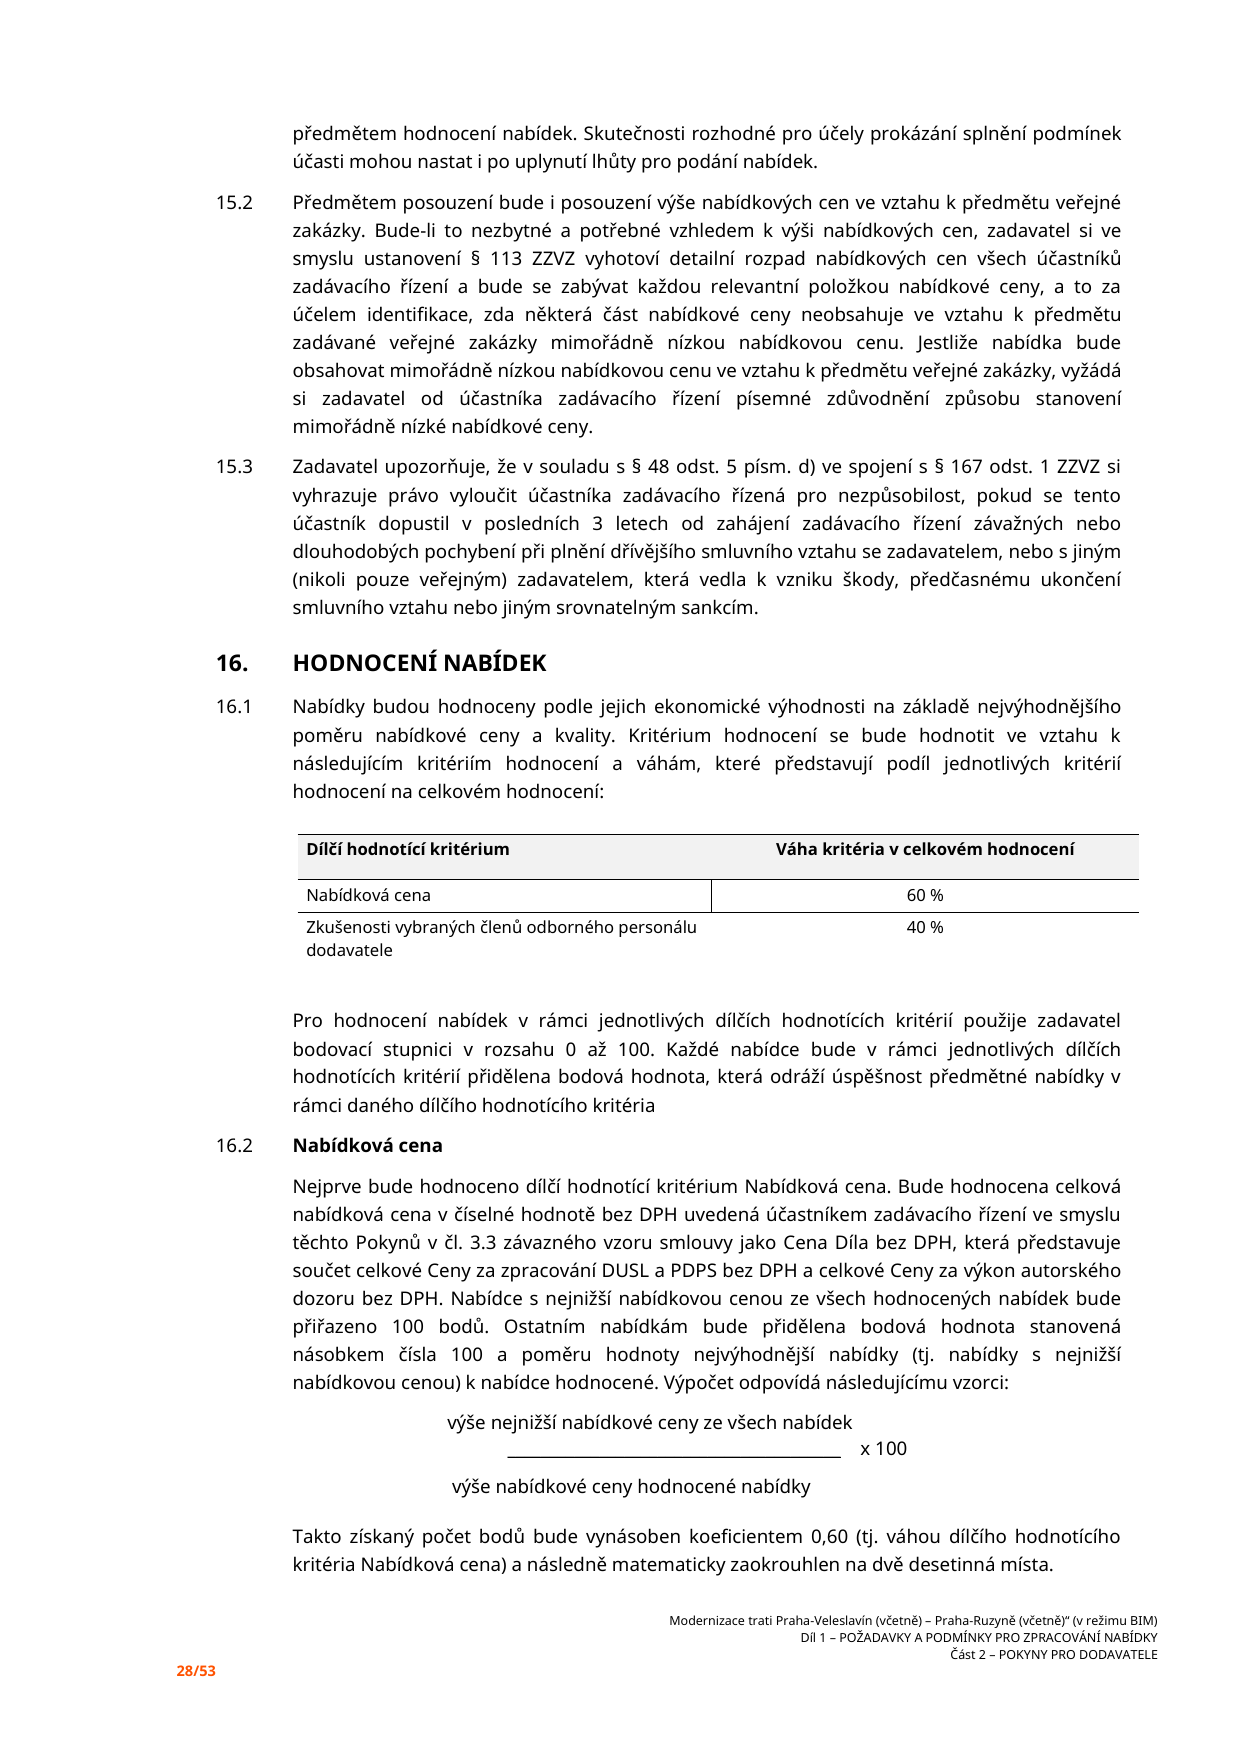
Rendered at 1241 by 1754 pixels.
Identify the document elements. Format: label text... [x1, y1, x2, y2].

table_header Dílčí hodnotící kritérium [298, 835, 711, 879]
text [216, 121, 1122, 174]
text Nabídková cena [216, 1132, 1122, 1158]
text Nabídky budou hodnoceny podle jejich ekonomické výhodnosti na základě nejvýhodnějšího poměru nabídkové ceny a kvality. Kritérium hodnocení se bude hodnotit ve vztahu k následujícím kritériím hodnocení a váhám, které představují podíl jednotlivých kritérií hodnocení na celkovém hodnocení: [216, 694, 1122, 803]
table_cell 60 % [712, 880, 1139, 912]
text Zadavatel upozorňuje, že v souladu s § 48 odst. 5 písm. d) ve spojení s § 167 odst. 1 ZZVZ si vyhrazuje právo vyloučit účastníka zadávacího řízená pro nezpůsobilost, pokud se tento účastník dopustil v posledních 3 letech od zahájení zadávacího řízení závažných nebo dlouhodobých pochybení při plnění dřívějšího smluvního vztahu se zadavatelem, nebo s jiným (nikoli pouze veřejným) zadavatelem, která vedla k vzniku škody, předčasnému ukončení smluvního vztahu nebo jiným srovnatelným sankcím. [216, 454, 1122, 619]
table_cell Zkušenosti vybraných členů odborného personálu dodavatele [298, 913, 711, 967]
table_cell Nabídková cena [298, 880, 711, 912]
list výše nejnižší nabídkové ceny ze všech nabídek [366, 1409, 1122, 1435]
text HODNOCENÍ NABÍDEK [216, 647, 1122, 678]
text Předmětem posouzení bude i posouzení výše nabídkových cen ve vztahu k předmětu veřejné zakázky. Bude-li to nezbytné a potřebné vzhledem k výši nabídkových cen, zadavatel si ve smyslu ustanovení § 113 ZZVZ vyhotoví detailní rozpad nabídkových cen všech účastníků zadávacího řízení a bude se zabývat každou relevantní položkou nabídkové ceny, a to za účelem identifikace, zda některá část nabídkové ceny neobsahuje ve vztahu k předmětu zadávané veřejné zakázky mimořádně nízkou nabídkovou cenu. Jestliže nabídka bude obsahovat mimořádně nízkou nabídkovou cenu ve vztahu k předmětu veřejné zakázky, vyžádá si zadavatel od účastníka zadávacího řízení písemné zdůvodnění způsobu stanovení mimořádně nízké nabídkové ceny. [216, 189, 1122, 439]
list Takto získaný počet bodů bude vynásoben koeficientem 0,60 (tj. váhou dílčího hodnotícího kritéria Nabídková cena) a následně matematicky zaokrouhlen na dvě desetinná místa. [292, 1524, 1122, 1577]
list výše nabídkové ceny hodnocené nabídky [366, 1473, 1122, 1499]
list Pro hodnocení nabídek v rámci jednotlivých dílčích hodnotících kritérií použije zadavatel bodovací stupnici v rozsahu 0 až 100. Každé nabídce bude v rámci jednotlivých dílčích hodnotících kritérií přidělena bodová hodnota, která odráží úspěšnost předmětné nabídky v rámci daného dílčího hodnotícího kritéria [292, 1008, 1122, 1117]
table_cell 40 % [711, 913, 1139, 967]
list ________________________________________ x 100 [292, 1435, 1122, 1461]
table_header Váha kritéria v celkovém hodnocení [711, 835, 1139, 879]
list Nejprve bude hodnoceno dílčí hodnotící kritérium Nabídková cena. Bude hodnocena celková nabídková cena v číselné hodnotě bez DPH uvedená účastníkem zadávacího řízení ve smyslu těchto Pokynů v čl. 3.3 závazného vzoru smlouvy jako Cena Díla bez DPH, která představuje součet celkové Ceny za zpracování DUSL a PDPS bez DPH a celkové Ceny za výkon autorského dozoru bez DPH. Nabídce s nejnižší nabídkovou cenou ze všech hodnocených nabídek bude přiřazeno 100 bodů. Ostatním nabídkám bude přidělena bodová hodnota stanovená násobkem čísla 100 a poměru hodnoty nejvýhodnější nabídky (tj. nabídky s nejnižší nabídkovou cenou) k nabídce hodnocené. Výpočet odpovídá následujícímu vzorci: [292, 1173, 1122, 1394]
